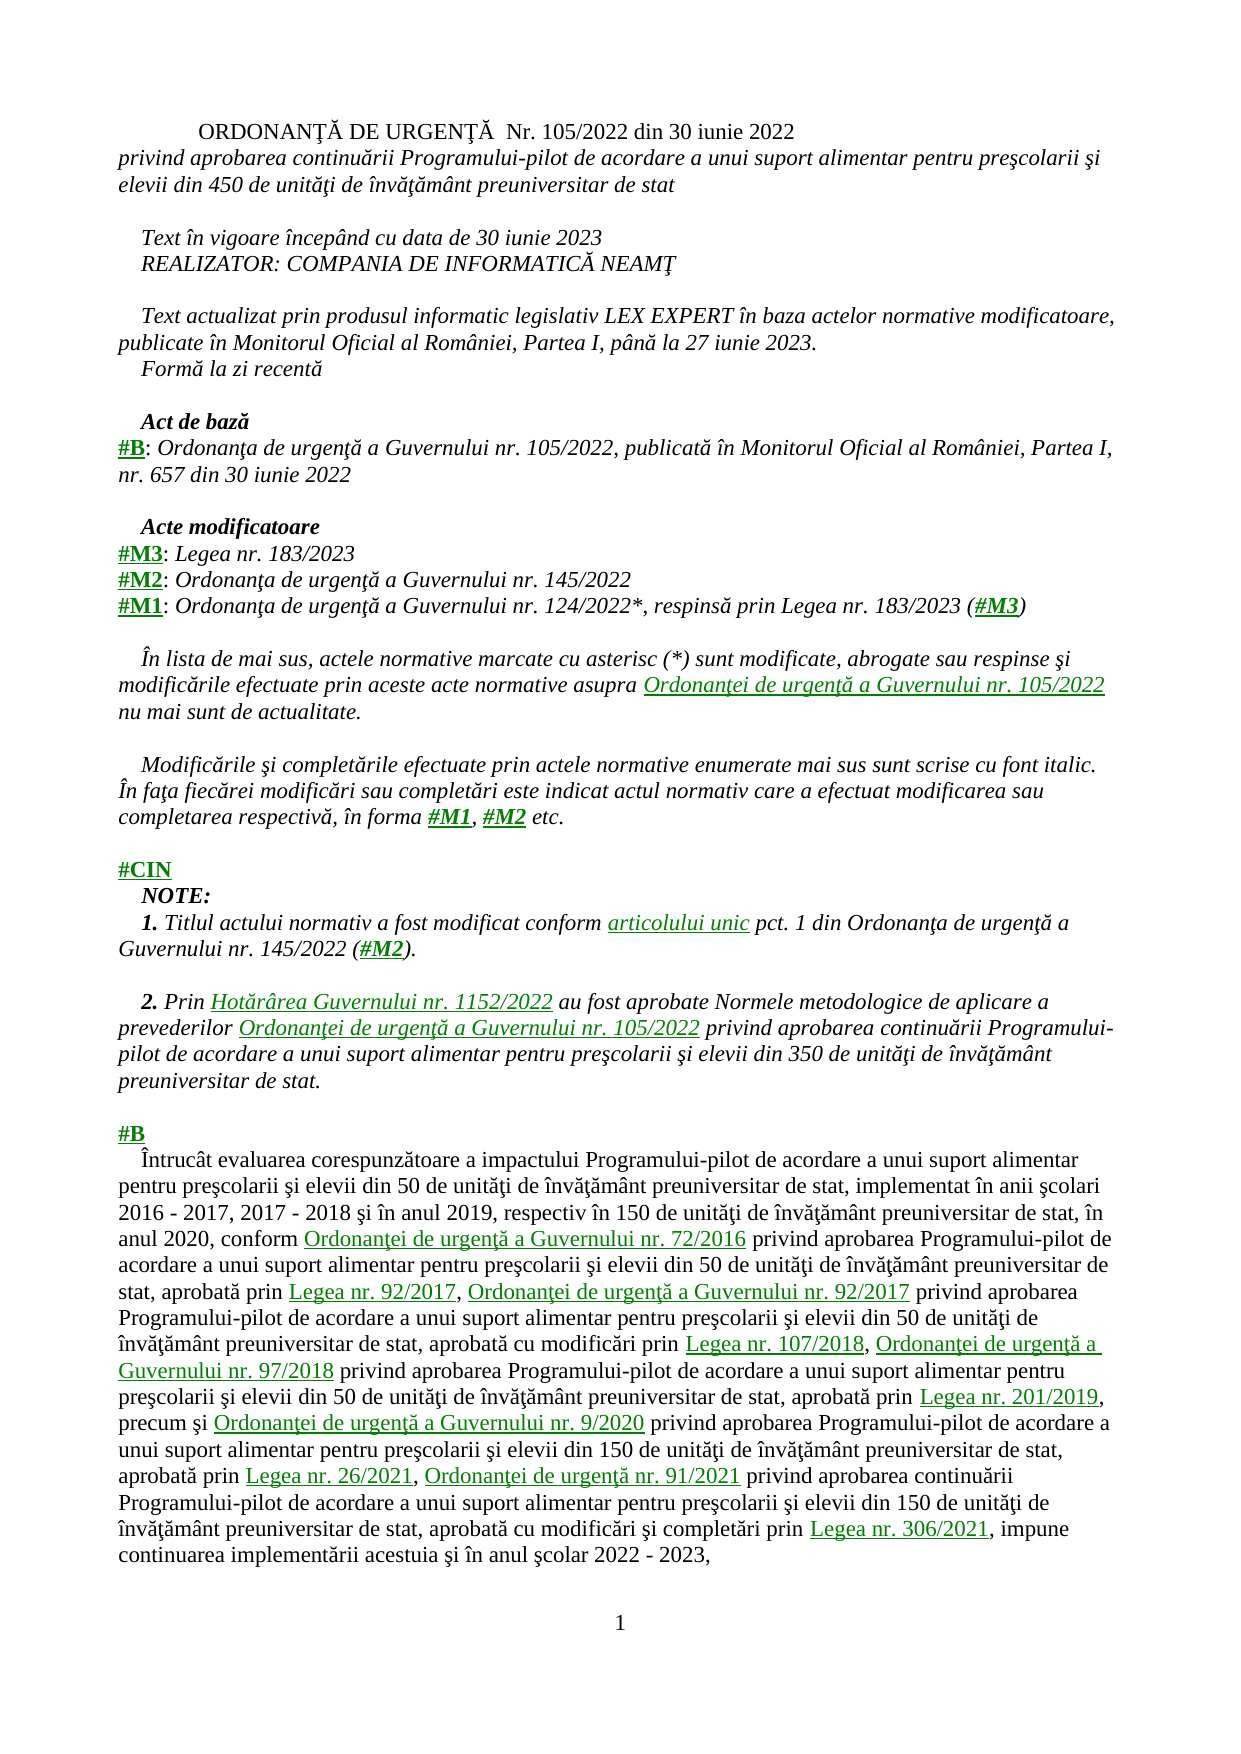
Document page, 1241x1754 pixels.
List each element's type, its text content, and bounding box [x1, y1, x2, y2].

text #M1: Ordonanţa de urgenţă a Guvernului nr. 124/2022*, respinsă prin Legea nr. 183/2023 (#M3) [118, 592, 1122, 619]
text În lista de mai sus, actele normative marcate cu asterisc (*) sunt modificate, abrogate sau respinse şi modificările efectuate prin aceste acte normative asupra Ordonanţei de urgenţă a Guvernului nr. 105/2022 nu mai sunt de actualitate. [118, 645, 1122, 724]
text 2. Prin Hotărârea Guvernului nr. 1152/2022 au fost aprobate Normele metodologice de aplicare a prevederilor Ordonanţei de urgenţă a Guvernului nr. 105/2022 privind aprobarea continuării Programului-pilot de acordare a unui suport alimentar pentru preşcolarii şi elevii din 350 de unităţi de învăţământ preuniversitar de stat. [118, 988, 1122, 1093]
text Modificările şi completările efectuate prin actele normative enumerate mai sus sunt scrise cu font italic. În faţa fiecărei modificări sau completări este indicat actul normativ care a efectuat modificarea sau completarea respectivă, în forma #M1, #M2 etc. [118, 751, 1122, 830]
text Formă la zi recentă [118, 355, 1122, 382]
text Text actualizat prin produsul informatic legislativ LEX EXPERT în baza actelor normative modificatoare, publicate în Monitorul Oficial al României, Partea I, până la 27 iunie 2023. [118, 303, 1122, 355]
text Întrucât evaluarea corespunzătoare a impactului Programului-pilot de acordare a unui suport alimentar pentru preşcolarii şi elevii din 50 de unităţi de învăţământ preuniversitar de stat, implementat în anii şcolari 2016 - 2017, 2017 - 2018 şi în anul 2019, respectiv în 150 de unităţi de învăţământ preuniversitar de stat, în anul 2020, conform Ordonanţei de urgenţă a Guvernului nr. 72/2016 privind aprobarea Programului-pilot de acordare a unui suport alimentar pentru preşcolarii şi elevii din 50 de unităţi de învăţământ preuniversitar de stat, aprobată prin Legea nr. 92/2017, Ordonanţei de urgenţă a Guvernului nr. 92/2017 privind aprobarea Programului-pilot de acordare a unui suport alimentar pentru preşcolarii şi elevii din 50 de unităţi de învăţământ preuniversitar de stat, aprobată cu modificări prin Legea nr. 107/2018, Ordonanţei de urgenţă a Guvernului nr. 97/2018 privind aprobarea Programului-pilot de acordare a unui suport alimentar pentru preşcolarii şi elevii din 50 de unităţi de învăţământ preuniversitar de stat, aprobată prin Legea nr. 201/2019, precum şi Ordonanţei de urgenţă a Guvernului nr. 9/2020 privind aprobarea Programului-pilot de acordare a unui suport alimentar pentru preşcolarii şi elevii din 150 de unităţi de învăţământ preuniversitar de stat, aprobată prin Legea nr. 26/2021, Ordonanţei de urgenţă nr. 91/2021 privind aprobarea continuării Programului-pilot de acordare a unui suport alimentar pentru preşcolarii şi elevii din 150 de unităţi de învăţământ preuniversitar de stat, aprobată cu modificări şi completări prin Legea nr. 306/2021, impune continuarea implementării acestuia şi în anul şcolar 2022 - 2023, [118, 1146, 1122, 1568]
text #B: Ordonanţa de urgenţă a Guvernului nr. 105/2022, publicată în Monitorul Oficial al României, Partea I, nr. 657 din 30 iunie 2022 [118, 434, 1122, 487]
text ORDONANŢĂ DE URGENŢĂ Nr. 105/2022 din 30 iunie 2022 [118, 118, 1122, 144]
text privind aprobarea continuării Programului-pilot de acordare a unui suport alimentar pentru preşcolarii şi elevii din 450 de unităţi de învăţământ preuniversitar de stat [118, 144, 1122, 197]
text REALIZATOR: COMPANIA DE INFORMATICĂ NEAMŢ [118, 250, 1122, 276]
text 1. Titlul actului normativ a fost modificat conform articolului unic pct. 1 din Ordonanţa de urgenţă a Guvernului nr. 145/2022 (#M2). [118, 909, 1122, 961]
text #B [118, 1119, 1122, 1146]
text NOTE: [118, 882, 1122, 909]
text #M3: Legea nr. 183/2023 [118, 540, 1122, 566]
text Act de bază [118, 408, 1122, 434]
text #M2: Ordonanţa de urgenţă a Guvernului nr. 145/2022 [118, 566, 1122, 592]
text Text în vigoare începând cu data de 30 iunie 2023 [118, 223, 1122, 250]
text #CIN [118, 856, 1122, 882]
text Acte modificatoare [118, 513, 1122, 540]
